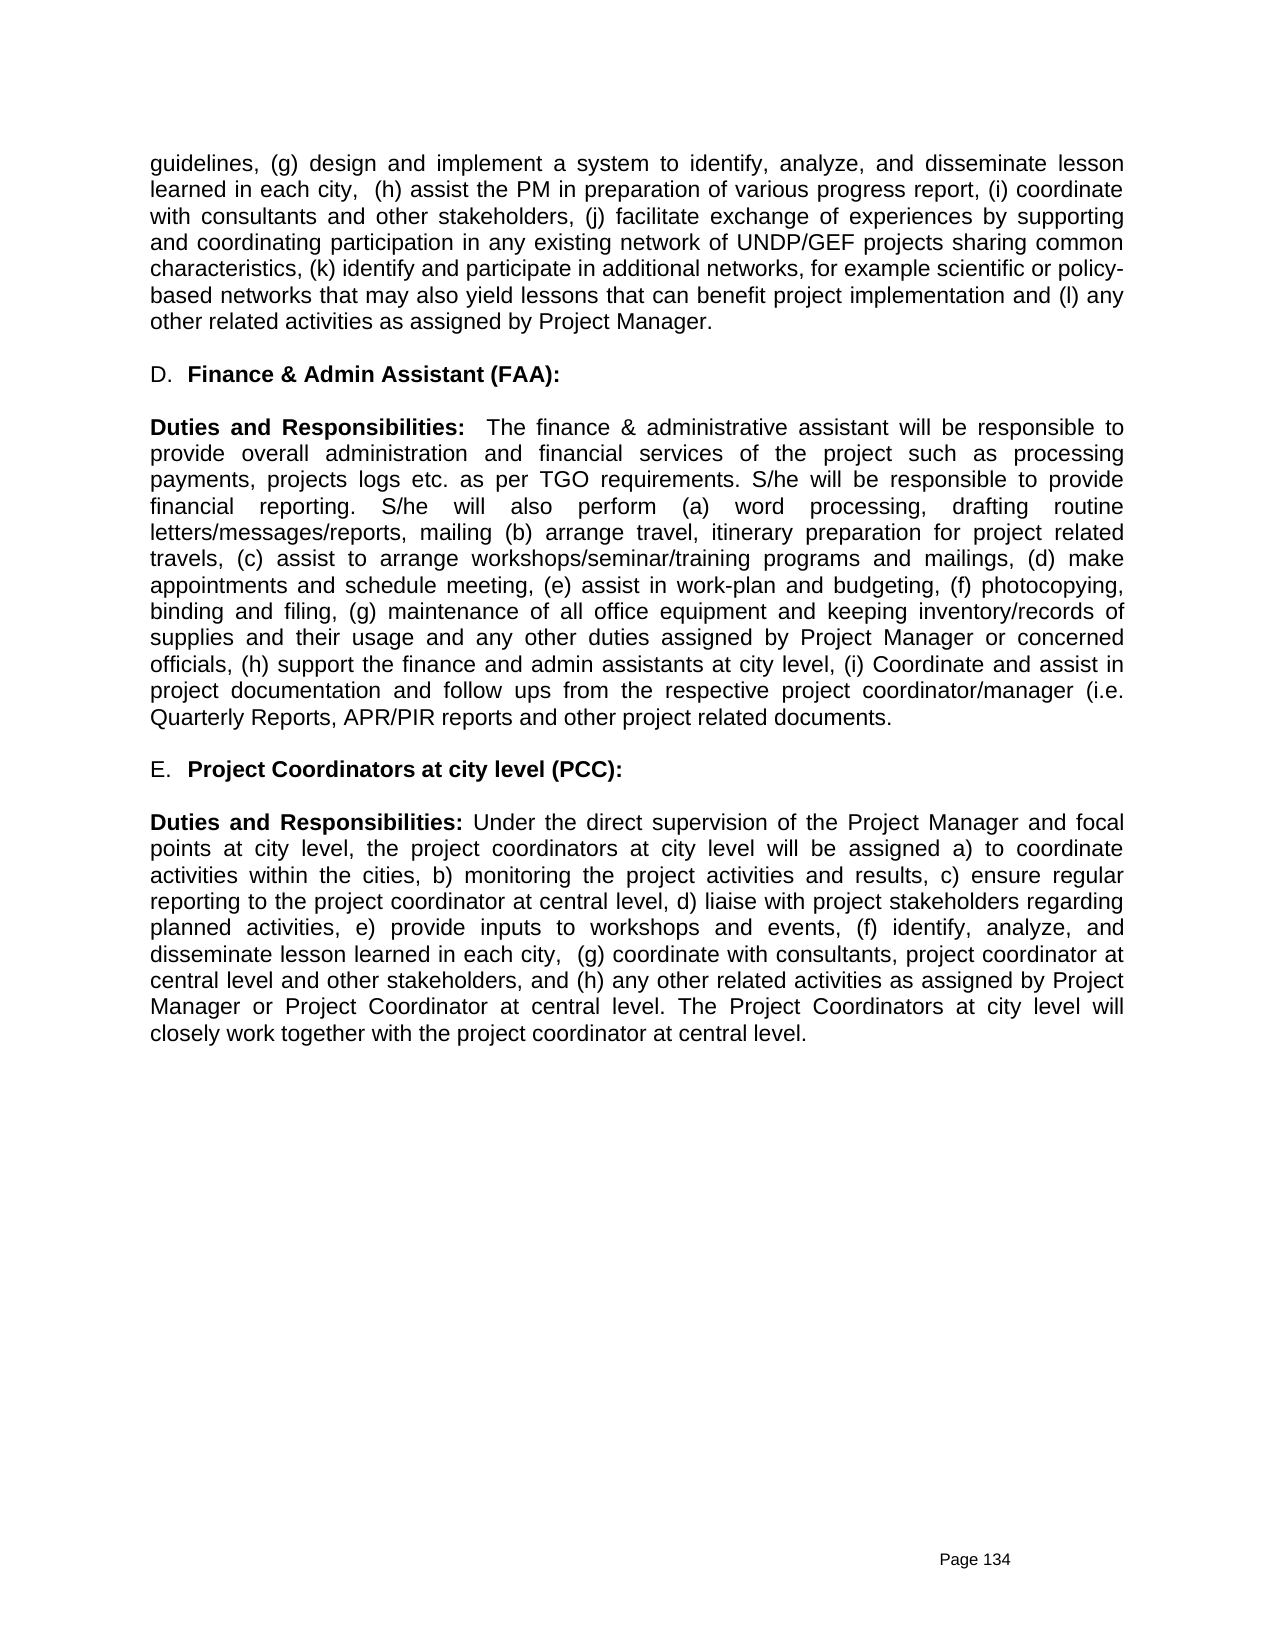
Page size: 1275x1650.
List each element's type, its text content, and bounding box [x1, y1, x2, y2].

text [150, 150, 1125, 334]
list Project Coordinators at city level (PCC): [150, 756, 1125, 782]
list Finance & Admin Assistant (FAA): [150, 361, 1125, 387]
text Duties and Responsibilities: The finance & administrative assistant will be responsible to provide overall administration and financial services of the project such as processing payments, projects logs etc. as per TGO requirements. S/he will be responsible to provide financial reporting. S/he will also perform (a) word processing, drafting routine letters/messages/reports, mailing (b) arrange travel, itinerary preparation for project related travels, (c) assist to arrange workshops/seminar/training programs and mailings, (d) make appointments and schedule meeting, (e) assist in work-plan and budgeting, (f) photocopying, binding and filing, (g) maintenance of all office equipment and keeping inventory/records of supplies and their usage and any other duties assigned by Project Manager or concerned officials, (h) support the finance and admin assistants at city level, (i) Coordinate and assist in project documentation and follow ups from the respective project coordinator/manager (i.e. Quarterly Reports, APR/PIR reports and other project related documents. [150, 413, 1125, 730]
text Duties and Responsibilities: Under the direct supervision of the Project Manager and focal points at city level, the project coordinators at city level will be assigned a) to coordinate activities within the cities, b) monitoring the project activities and results, c) ensure regular reporting to the project coordinator at central level, d) liaise with project stakeholders regarding planned activities, e) provide inputs to workshops and events, (f) identify, analyze, and disseminate lesson learned in each city, (g) coordinate with consultants, project coordinator at central level and other stakeholders, and (h) any other related activities as assigned by Project Manager or Project Coordinator at central level. The Project Coordinators at city level will closely work together with the project coordinator at central level. [150, 809, 1125, 1046]
